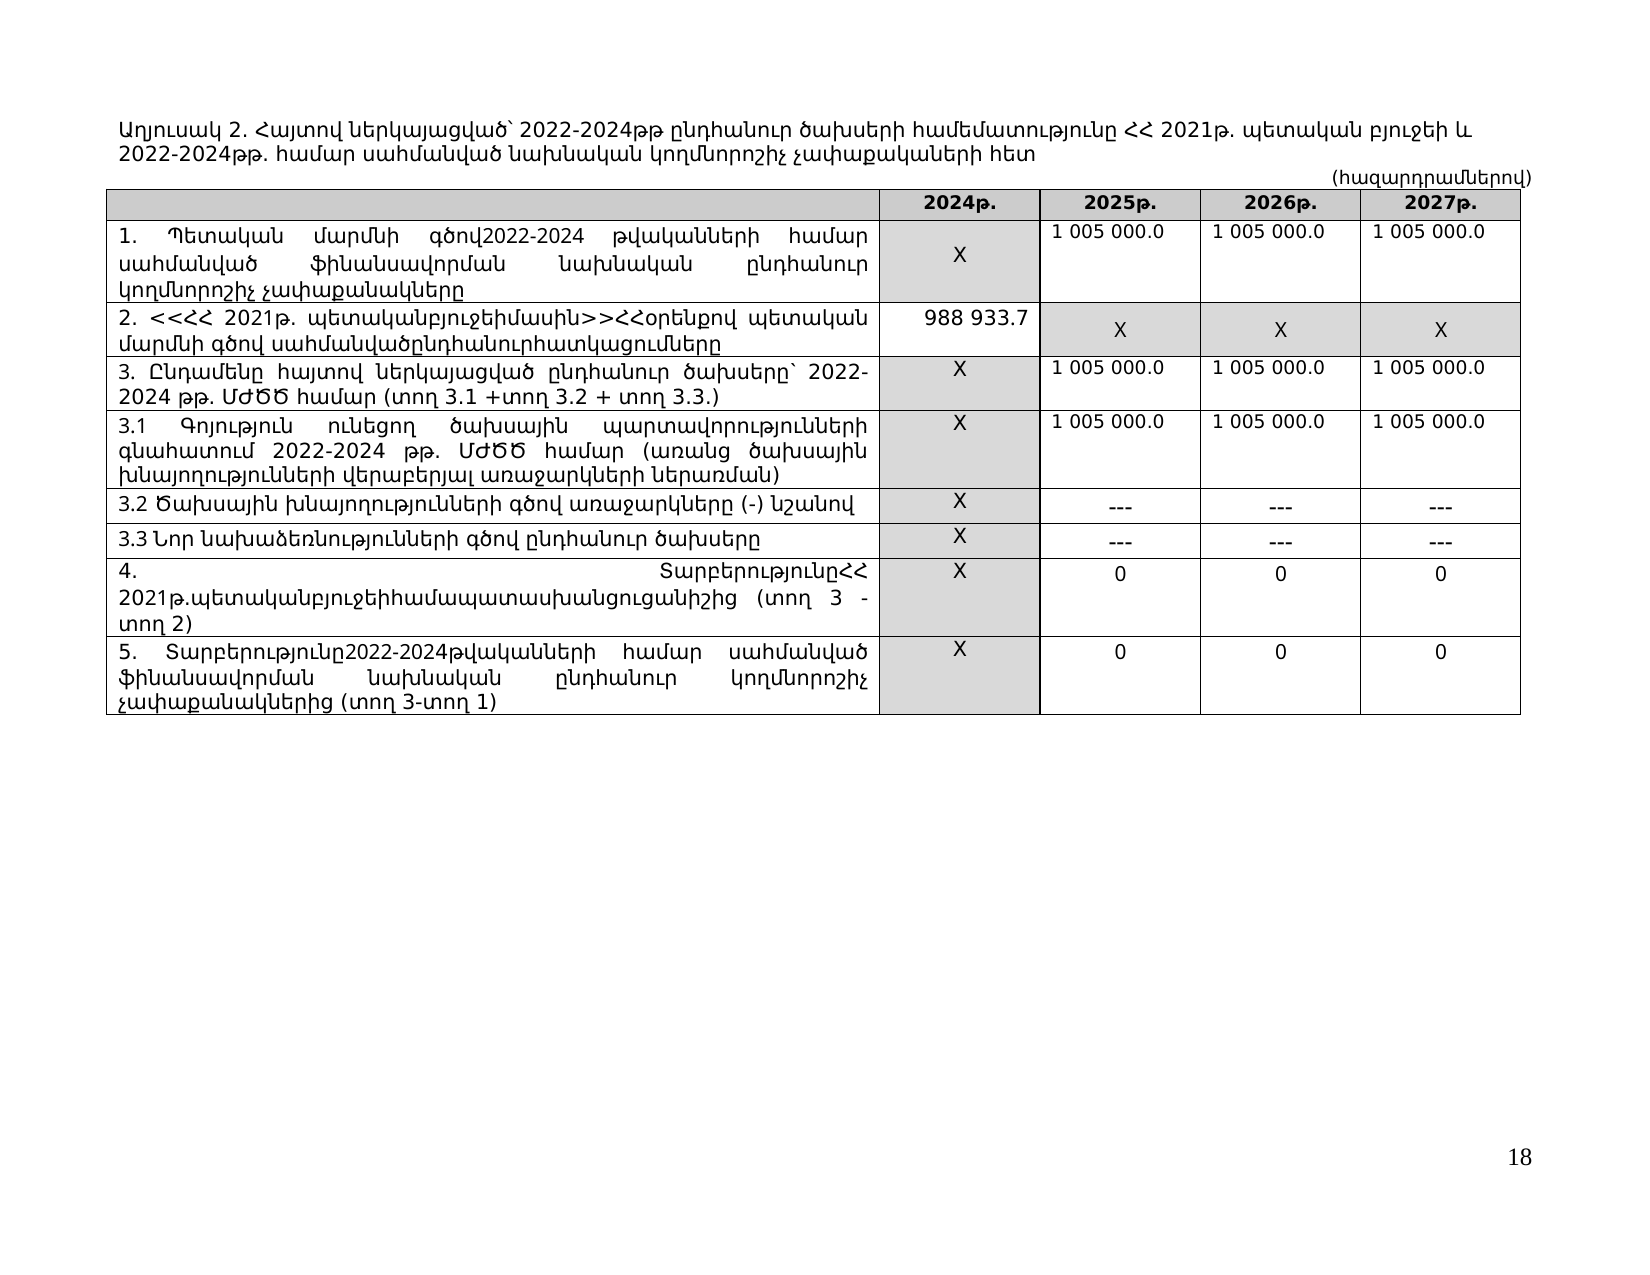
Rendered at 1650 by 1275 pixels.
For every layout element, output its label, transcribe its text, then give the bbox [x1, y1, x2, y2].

table_cell --- [1361, 524, 1520, 558]
table_cell X [880, 559, 1039, 636]
table_cell X [880, 221, 1039, 302]
table_cell 1 005 000.0 [1041, 357, 1200, 410]
table_cell 1. Պետական մարմնի գծով2022-2024 թվականների համար սահմանված ֆինանսավորման նախնական ընդհանուր կողմնորոշիչ չափաքանակները [107, 221, 879, 302]
table_cell X [880, 489, 1039, 523]
table_cell 3. Ընդամենը հայտով ներկայացված ընդհանուր ծախսերը` 2022-2024 թթ. ՄԺԾԾ համար (տող 3.1 +տող 3.2 + տող 3.3.) [107, 357, 879, 410]
table_cell --- [1041, 489, 1200, 523]
table_cell --- [1201, 524, 1360, 558]
table_cell --- [1041, 524, 1200, 558]
table_header 2026թ. [1201, 190, 1360, 220]
table_cell 3.1 Գոյություն ունեցող ծախսային պարտավորությունների գնահատում 2022-2024 թթ. ՄԺԾԾ համար (առանց ծախսային խնայողությունների վերաբերյալ առաջարկների ներառման) [107, 411, 879, 488]
table_cell 0 [1041, 637, 1200, 714]
table_cell X [880, 357, 1039, 410]
table_cell X [1041, 303, 1200, 356]
table_cell 2. <<ՀՀ 2021թ. պետականբյուջեիմասին>>ՀՀօրենքով պետական մարմնի գծով սահմանվածընդհանուրհատկացումները [107, 303, 879, 356]
table_cell --- [1201, 489, 1360, 523]
table_cell X [1201, 303, 1360, 356]
table_cell 1 005 000.0 [1041, 221, 1200, 302]
table_cell 1 005 000.0 [1361, 221, 1520, 302]
table_cell 5. Տարբերությունը2022-2024թվականների համար սահմանված ֆինանսավորման նախնական ընդհանուր կողմնորոշիչ չափաքանակներից (տող 3-տող 1) [107, 637, 879, 714]
table_cell 4. ՏարբերությունըՀՀ 2021թ.պետականբյուջեիհամապատասխանցուցանիշից (տող 3 -տող 2) [107, 559, 879, 636]
subtitle (հազարդրամներով) [868, 167, 1532, 188]
table_cell 1 005 000.0 [1361, 357, 1520, 410]
table_cell 3.2 Ծախսային խնայողությունների գծով առաջարկները (-) նշանով [107, 489, 879, 523]
table_header 2027թ. [1361, 190, 1520, 220]
table_cell 0 [1361, 559, 1520, 636]
table_cell 0 [1041, 559, 1200, 636]
table_cell 1 005 000.0 [1361, 411, 1520, 488]
table_cell --- [1361, 489, 1520, 523]
table_cell 988 933.7 [880, 303, 1039, 356]
table_cell 0 [1361, 637, 1520, 714]
text Աղյուսակ 2. Հայտով ներկայացված՝ 2022-2024թթ ընդհանուր ծախսերի համեմատությունը ՀՀ 2021թ. պետական բյուջեի և 2022-2024թթ. համար սահմանված նախնական կողմնորոշիչ չափաքակաների հետ [118, 118, 1532, 167]
table_cell 0 [1201, 559, 1360, 636]
table_cell X [1361, 303, 1520, 356]
table_cell 1 005 000.0 [1201, 357, 1360, 410]
table_cell X [880, 411, 1039, 488]
table_cell 0 [1201, 637, 1360, 714]
table_cell 3.3 Նոր նախաձեռնությունների գծով ընդհանուր ծախսերը [107, 524, 879, 558]
table_header 2025թ. [1041, 190, 1200, 220]
table_cell X [880, 637, 1039, 714]
table_cell 1 005 000.0 [1041, 411, 1200, 488]
table_cell 1 005 000.0 [1201, 411, 1360, 488]
table_cell X [880, 524, 1039, 558]
table_header [107, 190, 879, 220]
table_header 2024թ. [880, 190, 1039, 220]
table_cell 1 005 000.0 [1201, 221, 1360, 302]
